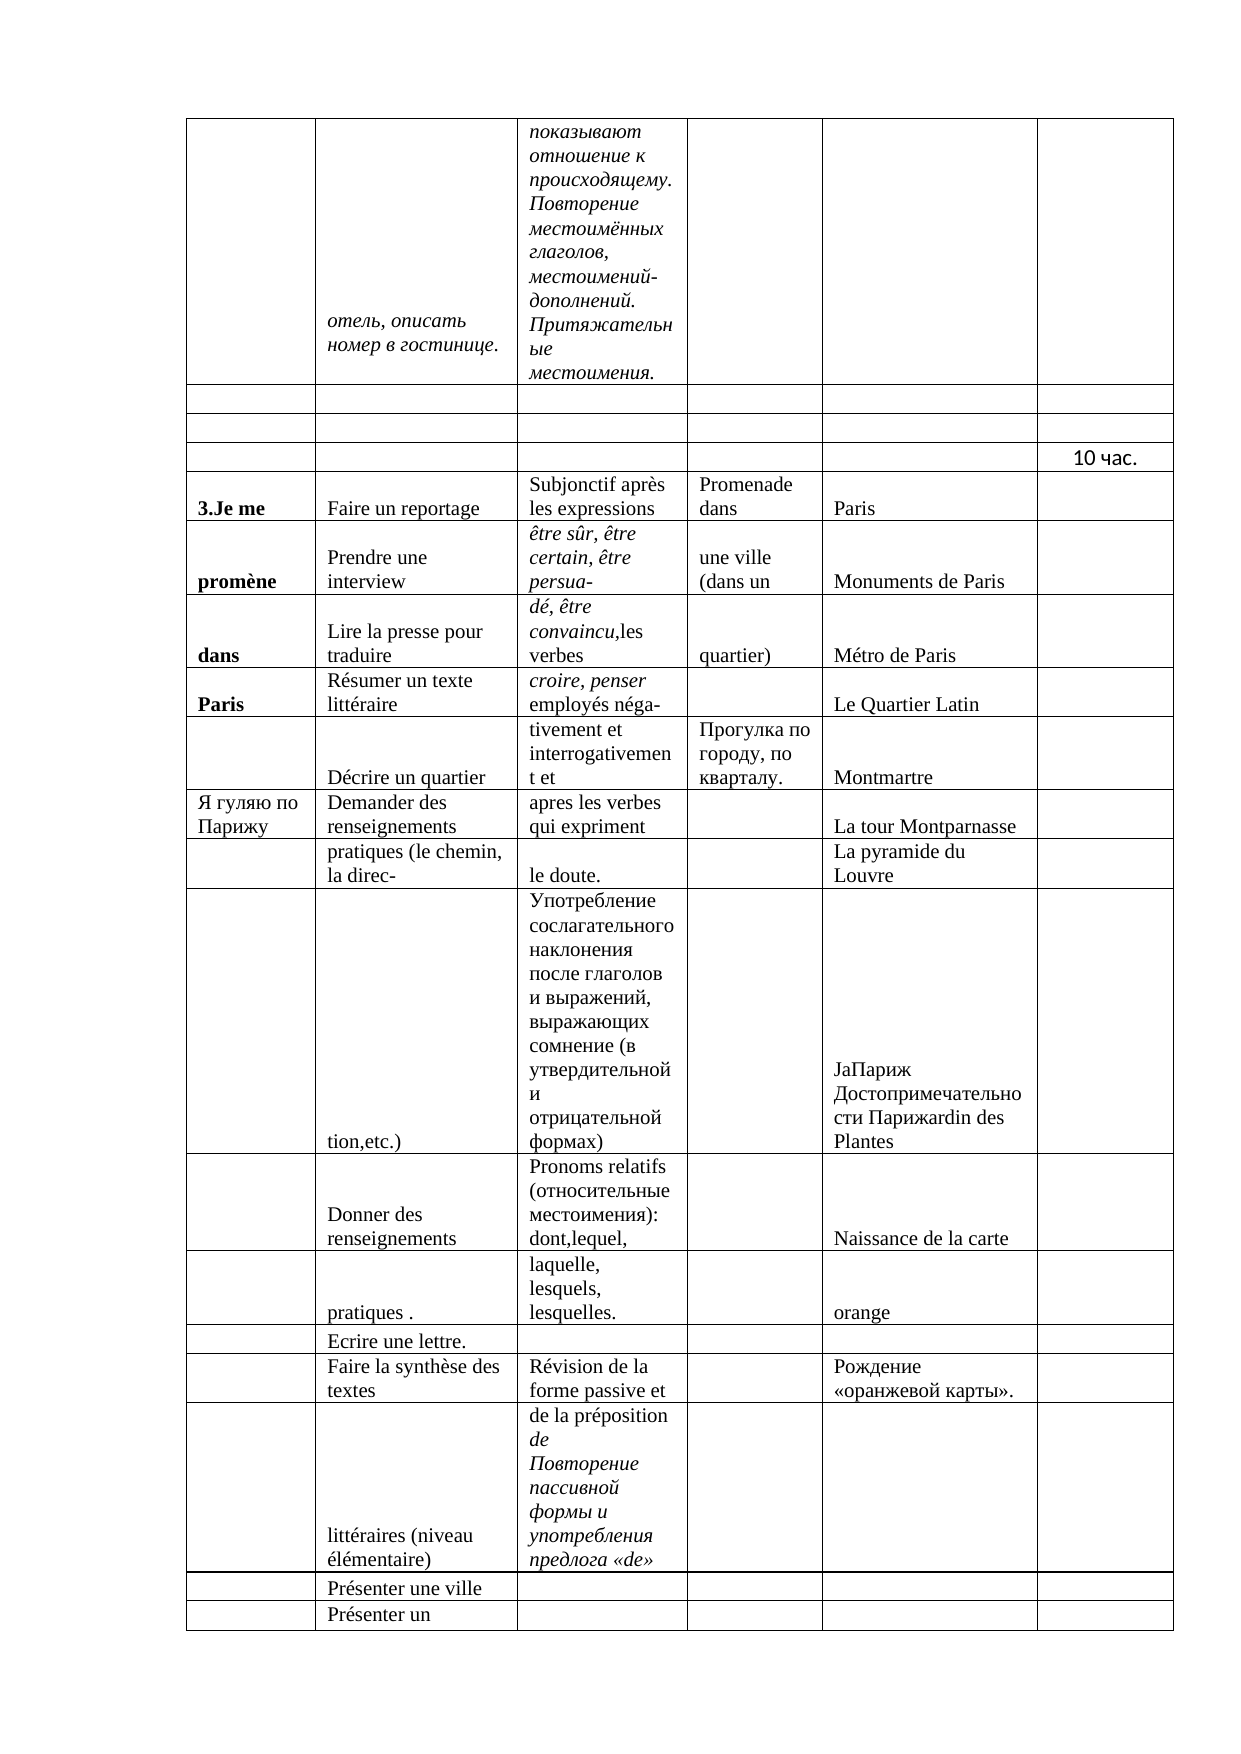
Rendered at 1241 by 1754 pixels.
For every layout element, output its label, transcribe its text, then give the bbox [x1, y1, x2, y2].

table_cell littéraires (niveau élémentaire) [316, 1403, 517, 1571]
table_cell Ecrire une lettre. [316, 1325, 517, 1353]
table_cell [518, 1601, 687, 1629]
table_cell [688, 1403, 822, 1571]
table_cell [187, 1403, 315, 1571]
table_cell dans [187, 595, 315, 667]
table_cell tion,etc.) [316, 889, 517, 1153]
table_cell Montmartre [823, 717, 1037, 789]
table_cell [187, 443, 315, 471]
table_cell Monuments de Paris [823, 521, 1037, 593]
table_cell [187, 1154, 315, 1250]
table_cell Prendre une interview [316, 521, 517, 593]
table_cell Présenter une ville [316, 1573, 517, 1600]
table_cell [1038, 1403, 1173, 1571]
table_cell [1038, 595, 1173, 667]
table_cell [688, 1251, 822, 1324]
table_cell [518, 385, 687, 413]
table_cell 3.Je me [187, 472, 315, 520]
table_cell [518, 443, 687, 471]
table_cell [688, 1154, 822, 1250]
table_cell [1038, 1601, 1173, 1629]
table_cell Faire la synthèse des textes [316, 1354, 517, 1402]
table_cell Naissance de la carte [823, 1154, 1037, 1250]
table_cell [187, 889, 315, 1153]
table_cell [316, 443, 517, 471]
table_cell [823, 1403, 1037, 1571]
table_cell Demander des renseignements [316, 790, 517, 838]
table_cell [518, 414, 687, 442]
table_cell [823, 1325, 1037, 1353]
table_cell [1038, 414, 1173, 442]
table_cell [1038, 717, 1173, 789]
table_cell [688, 1354, 822, 1402]
table_cell [823, 385, 1037, 413]
table_cell [823, 1601, 1037, 1629]
table_cell Lire la presse pour traduire [316, 595, 517, 667]
table_cell laquelle, lesquels, lesquelles. [518, 1251, 687, 1324]
table_cell [187, 1573, 315, 1600]
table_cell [316, 1601, 517, 1629]
table_cell quartier) [688, 595, 822, 667]
table_cell [187, 1601, 315, 1629]
table_cell [518, 1573, 687, 1600]
table_cell Révision de la forme passive et [518, 1354, 687, 1402]
table_cell Métro de Paris [823, 595, 1037, 667]
table_cell [688, 1325, 822, 1353]
table_cell JaПариж Достопримечательности Парижаrdin des Plantes [823, 889, 1037, 1153]
table_cell le doute. [518, 839, 687, 887]
table_cell Прогулка по городу, по кварталу. [688, 717, 822, 789]
table_cell [316, 414, 517, 442]
table_cell [1038, 1154, 1173, 1250]
table_cell [688, 443, 822, 471]
table_cell [187, 385, 315, 413]
table_cell [518, 1325, 687, 1353]
table_cell orange [823, 1251, 1037, 1324]
table_cell [688, 119, 822, 384]
table_cell Faire un reportage [316, 472, 517, 520]
table_cell [688, 839, 822, 887]
table_cell Promenade dans [688, 472, 822, 520]
table_cell de la préposition de Повторение пассивной формы и употребления предлога «de» [518, 1403, 687, 1571]
table_cell [1038, 668, 1173, 716]
table_cell [688, 790, 822, 838]
table_cell [823, 119, 1037, 384]
table_cell [187, 1354, 315, 1402]
table_cell pratiques . [316, 1251, 517, 1324]
table_cell [688, 1573, 822, 1600]
table_cell Subjonctif après les expressions [518, 472, 687, 520]
table_cell [187, 839, 315, 887]
table_cell [1038, 1354, 1173, 1402]
table_cell [187, 1251, 315, 1324]
table_cell [1038, 1573, 1173, 1600]
table_cell [187, 119, 315, 384]
table_cell apres les verbes qui expriment [518, 790, 687, 838]
table_cell 10 час. [1038, 443, 1173, 471]
table_cell une ville (dans un [688, 521, 822, 593]
table_cell [316, 385, 517, 413]
table_cell [187, 717, 315, 789]
table_cell [688, 414, 822, 442]
table_cell [187, 1325, 315, 1353]
table_cell [1038, 790, 1173, 838]
table_cell [1038, 839, 1173, 887]
table_cell [688, 1601, 822, 1629]
table_cell La tour Montparnasse [823, 790, 1037, 838]
table_cell Résumer un texte littéraire [316, 668, 517, 716]
table_cell [688, 668, 822, 716]
table_cell tivement et interrogativement et [518, 717, 687, 789]
table_cell [823, 414, 1037, 442]
table_cell Употребление сослагательного наклонения после глаголов и выражений, выражающих сомнение (в утвердительной и отрицательной формах) [518, 889, 687, 1153]
table_cell Paris [823, 472, 1037, 520]
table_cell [316, 119, 517, 384]
table_cell [823, 443, 1037, 471]
table_cell [1038, 521, 1173, 593]
table_cell promène [187, 521, 315, 593]
table_cell Décrire un quartier [316, 717, 517, 789]
table_cell dé, être convaincu,les verbes [518, 595, 687, 667]
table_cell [518, 119, 687, 384]
table_cell Paris [187, 668, 315, 716]
table_cell être sûr, être certain, être persua- [518, 521, 687, 593]
table_cell La pyramide du Louvre [823, 839, 1037, 887]
table_cell [187, 414, 315, 442]
table_cell Pronoms relatifs (относительные местоимения): dont,lequel, [518, 1154, 687, 1250]
table_cell [688, 385, 822, 413]
table_cell [1038, 1251, 1173, 1324]
table_cell [1038, 472, 1173, 520]
table_cell Я гуляю по Парижу [187, 790, 315, 838]
table_cell croire, penser employés néga- [518, 668, 687, 716]
table_cell [1038, 385, 1173, 413]
table_cell pratiques (le chemin, la direc- [316, 839, 517, 887]
table_cell [1038, 1325, 1173, 1353]
table_cell [688, 889, 822, 1153]
table_cell Рождение «оранжевой карты». [823, 1354, 1037, 1402]
table_cell [1038, 119, 1173, 384]
table_cell [1038, 889, 1173, 1153]
table_cell Donner des renseignements [316, 1154, 517, 1250]
table_cell [823, 1573, 1037, 1600]
table_cell Le Quartier Latin [823, 668, 1037, 716]
